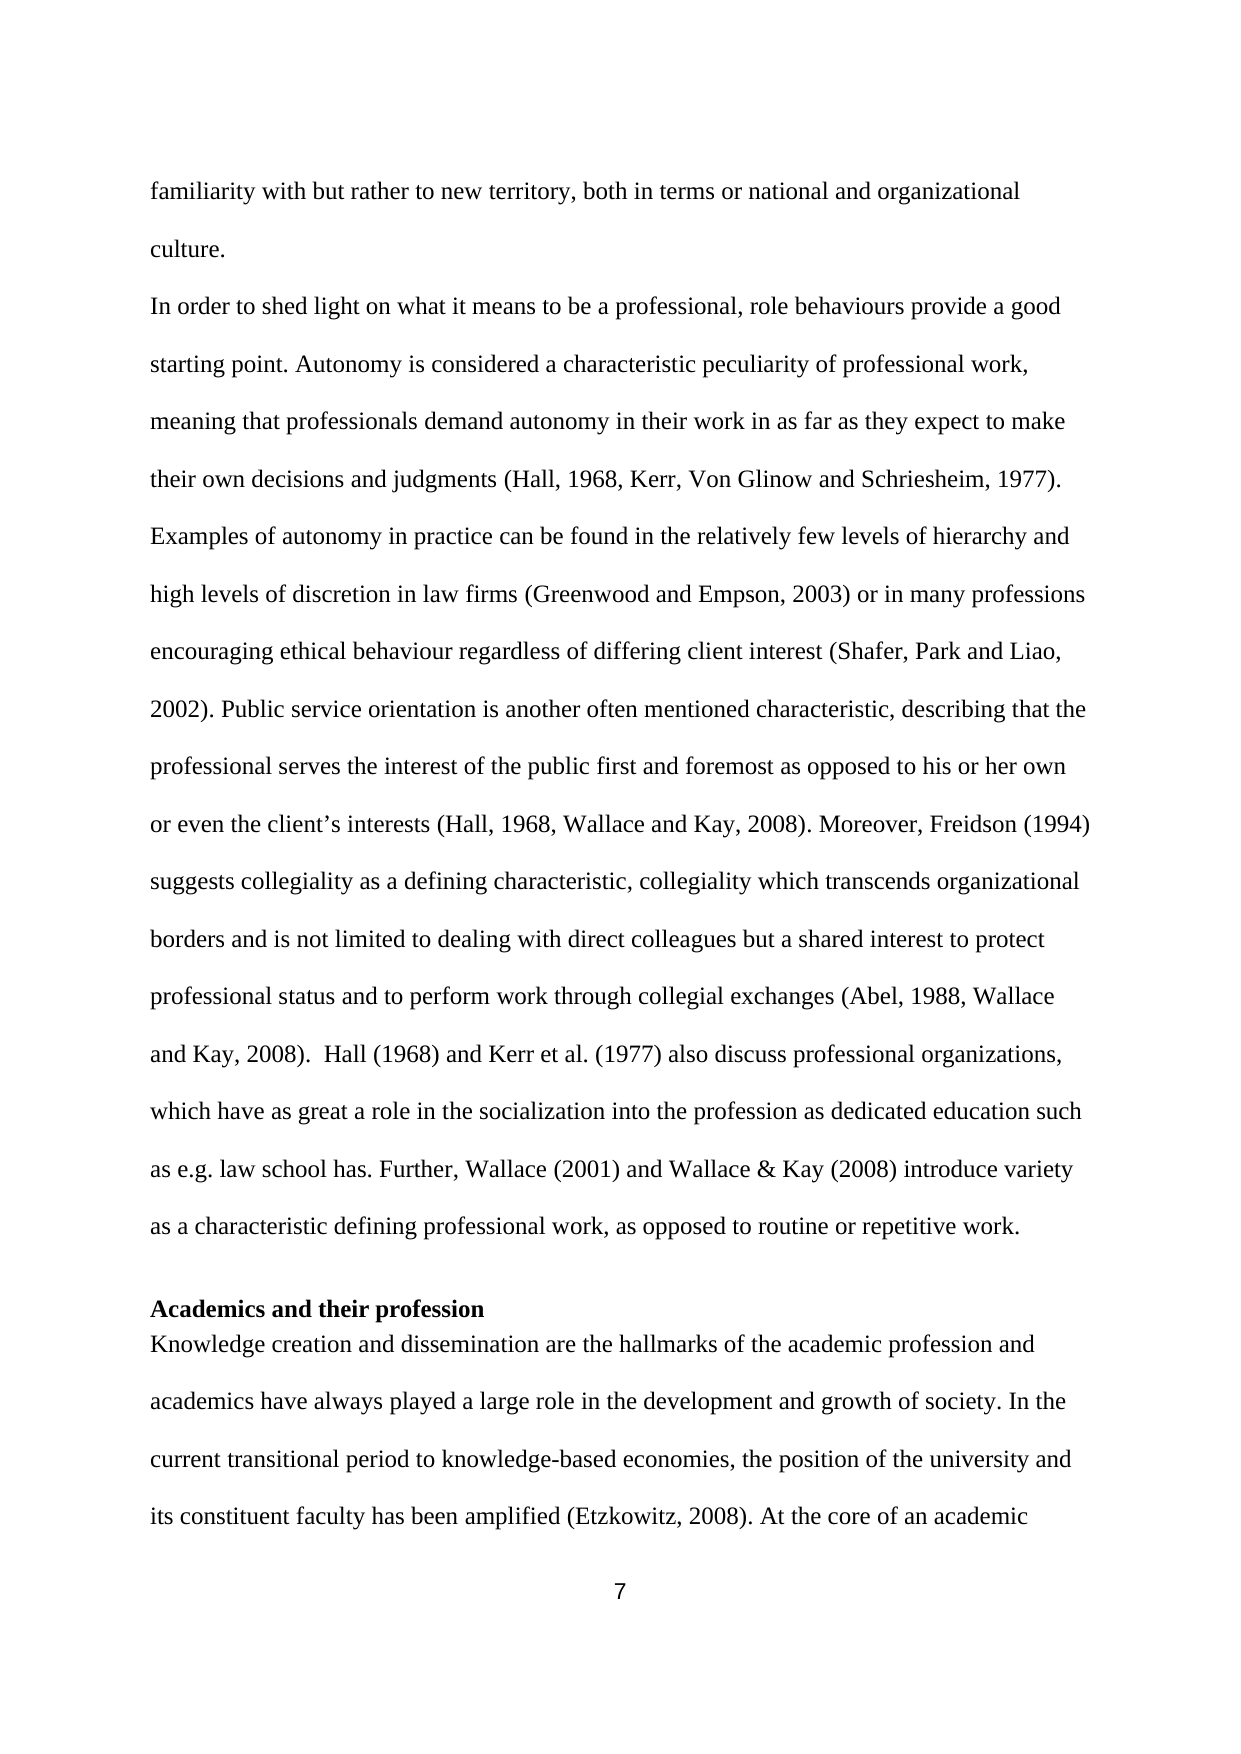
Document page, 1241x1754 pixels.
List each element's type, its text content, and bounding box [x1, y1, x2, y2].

subtitle Academics and their profession [150, 1294, 1090, 1323]
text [150, 176, 1090, 263]
text In order to shed light on what it means to be a professional, role behaviours provide a good starting point. Autonomy is considered a characteristic peculiarity of professional work, meaning that professionals demand autonomy in their work in as far as they expect to make their own decisions and judgments (Hall, 1968, Kerr, Von Glinow and Schriesheim, 1977). Examples of autonomy in practice can be found in the relatively few levels of hierarchy and high levels of discretion in law firms (Greenwood and Empson, 2003) or in many professions encouraging ethical behaviour regardless of differing client interest (Shafer, Park and Liao, 2002). Public service orientation is another often mentioned characteristic, describing that the professional serves the interest of the public first and foremost as opposed to his or her own or even the client’s interests (Hall, 1968, Wallace and Kay, 2008). Moreover, Freidson (1994) suggests collegiality as a defining characteristic, collegiality which transcends organizational borders and is not limited to dealing with direct colleagues but a shared interest to protect professional status and to perform work through collegial exchanges (Abel, 1988, Wallace and Kay, 2008). Hall (1968) and Kerr et al. (1977) also discuss professional organizations, which have as great a role in the socialization into the profession as dedicated education such as e.g. law school has. Further, Wallace (2001) and Wallace & Kay (2008) introduce variety as a characteristic defining professional work, as opposed to routine or repetitive work. [150, 291, 1090, 1240]
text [150, 1329, 1090, 1530]
